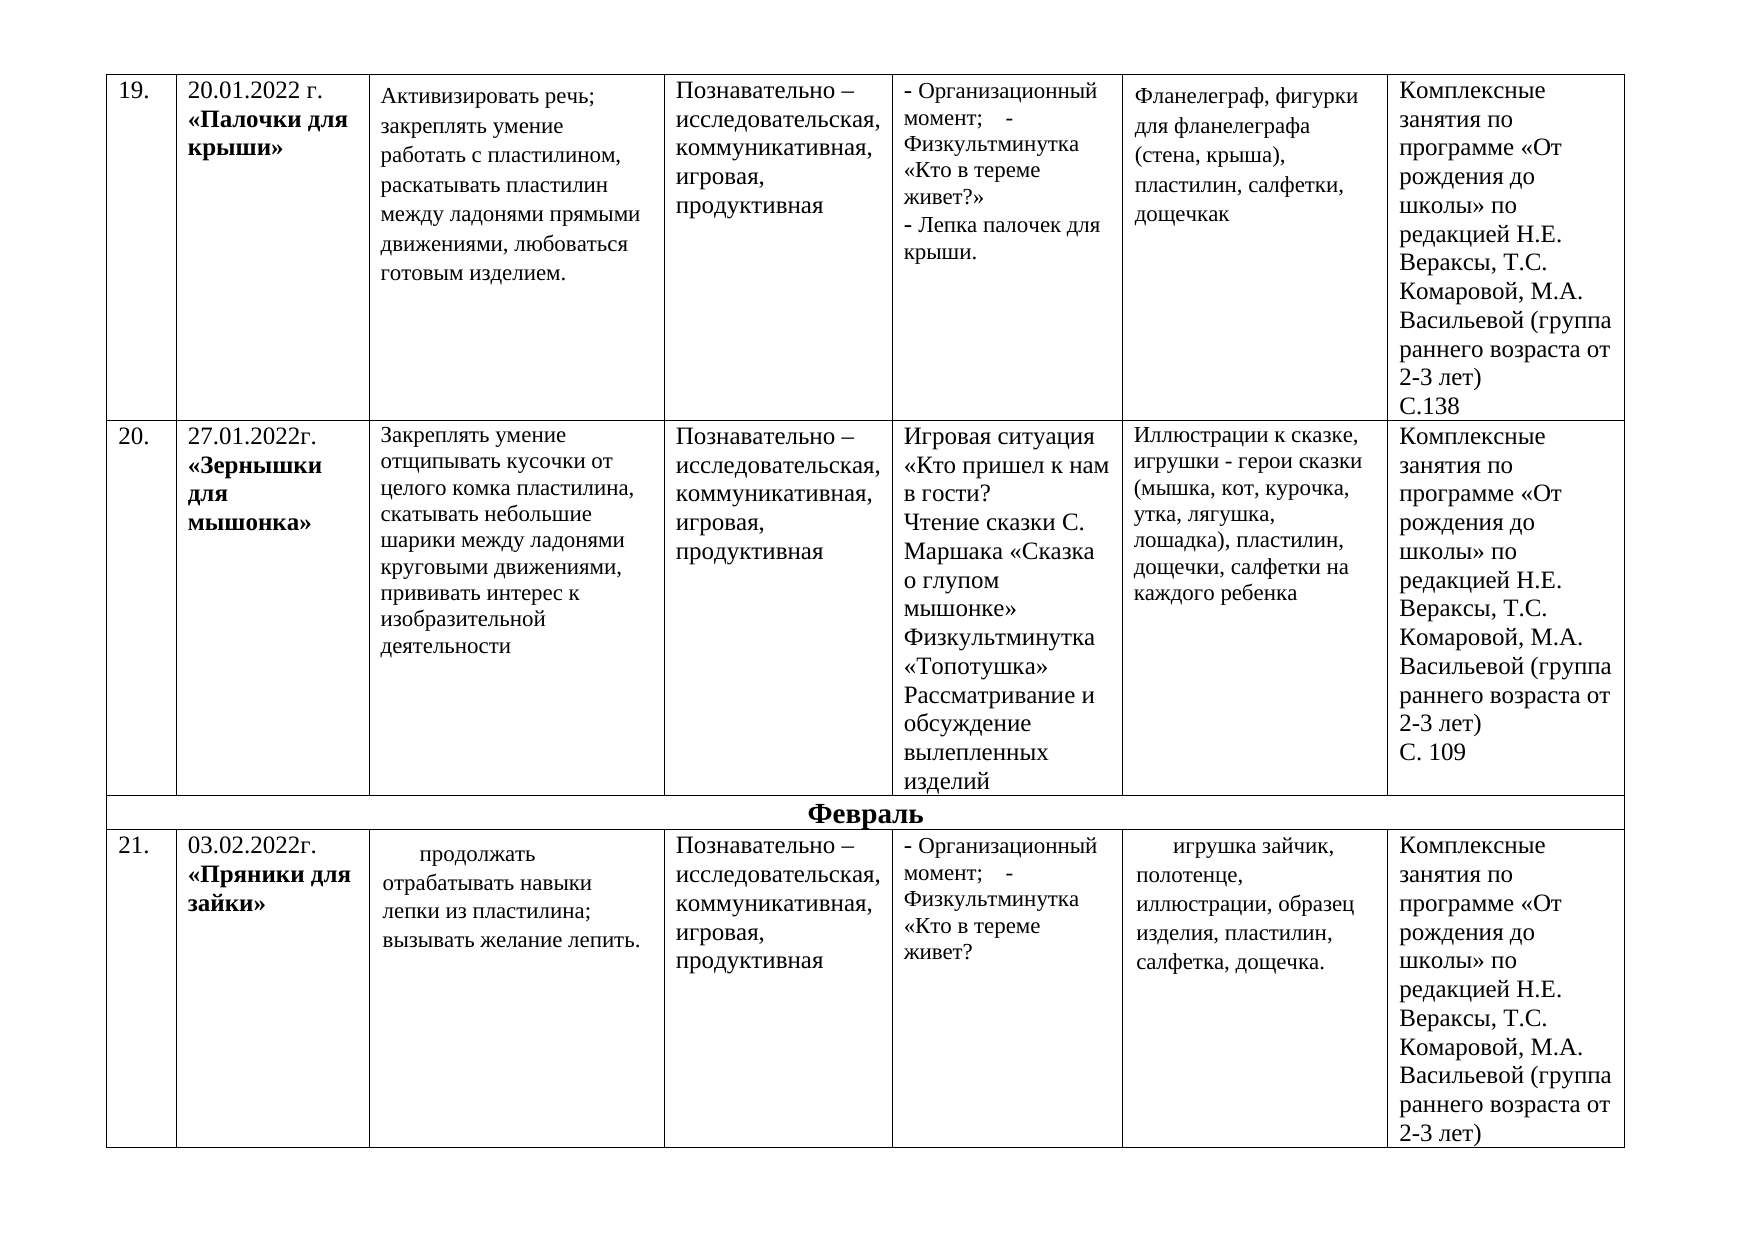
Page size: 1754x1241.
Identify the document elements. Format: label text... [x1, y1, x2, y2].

table_cell Фланелеграф, фигурки для фланелеграфа (стена, крыша), пластилин, салфетки, дощечкак [1123, 75, 1387, 420]
table_cell 20. [107, 421, 176, 795]
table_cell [665, 830, 892, 1147]
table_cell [1388, 830, 1624, 1147]
table_cell Комплексные занятия по программе «От рождения до школы» по редакцией Н.Е. Вераксы, Т.С. Комаровой, М.А. Васильевой (группа раннего возраста от 2-3 лет) С. 109 [1388, 421, 1624, 795]
table_cell 21. [107, 830, 176, 1147]
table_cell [665, 75, 892, 420]
table_cell 20.01.2022 г. «Палочки для крыши» [177, 75, 369, 420]
table_cell Познавательно – исследовательская, коммуникативная, игровая, продуктивная [665, 421, 892, 795]
table_cell Активизировать речь; закреплять умение работать с пластилином, раскатывать пластилин между ладонями прямыми движениями, любоваться готовым изделием. [370, 75, 664, 420]
table_cell Игровая ситуация «Кто пришел к нам в гости? Чтение сказки С. Маршака «Сказка о глупом мышонке» Физкультминутка «Топотушка» Рассматривание и обсуждение вылепленных изделий [893, 421, 1122, 795]
table_cell 27.01.2022г. «Зернышки для мышонка» [177, 421, 369, 795]
table_cell - Организационный момент; - Физкультминутка «Кто в тереме живет?» - Лепка палочек для крыши. [893, 75, 1122, 420]
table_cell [370, 830, 664, 1147]
table_cell 19. [107, 75, 176, 420]
table_cell Закреплять умение отщипывать кусочки от целого комка пластилина, скатывать небольшие шарики между ладонями круговыми движениями, прививать интерес к изобразительной деятельности [370, 421, 664, 795]
table_cell Февраль [107, 796, 1624, 829]
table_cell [177, 830, 369, 1147]
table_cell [893, 830, 1122, 1147]
table_cell Иллюстрации к сказке, игрушки - герои сказки (мышка, кот, курочка, утка, лягушка, лошадка), пластилин, дощечки, салфетки на каждого ребенка [1123, 421, 1387, 795]
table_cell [1123, 830, 1387, 1147]
